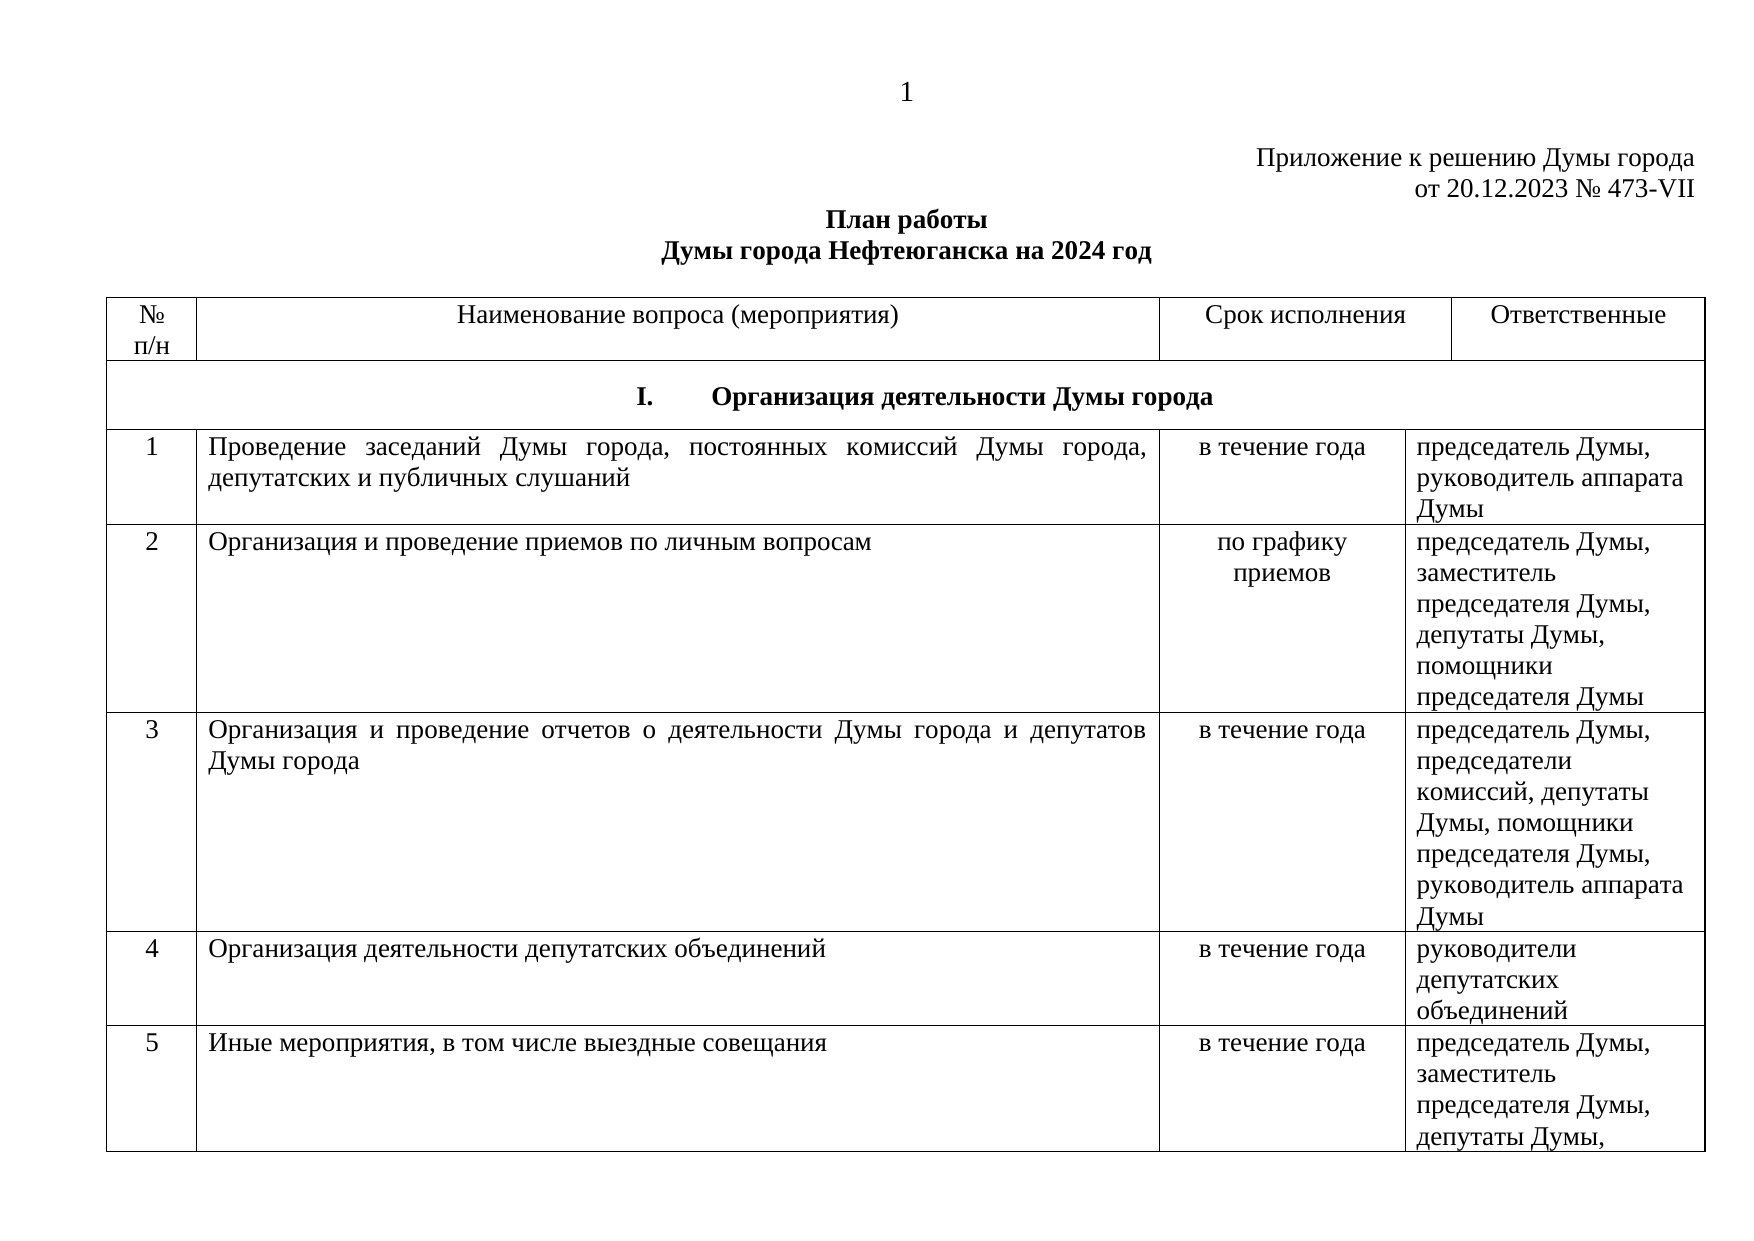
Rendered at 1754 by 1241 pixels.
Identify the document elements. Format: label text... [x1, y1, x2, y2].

table_cell Организация деятельности Думы города [107, 361, 1704, 429]
table_cell Организация и проведение приемов по личным вопросам [197, 525, 1159, 712]
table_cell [197, 1026, 1159, 1151]
table_cell в течение года [1160, 713, 1405, 931]
table_cell Организация деятельности депутатских объединений [197, 932, 1159, 1025]
text План работы [118, 203, 1695, 234]
table_header Срок исполнения [1160, 298, 1451, 360]
table_cell 5 [107, 1026, 196, 1151]
table_cell в течение года [1160, 932, 1405, 1025]
table_cell председатель Думы, заместитель председателя Думы, депутаты Думы, помощники председателя Думы [1406, 525, 1704, 712]
table_cell 1 [107, 430, 196, 524]
table_cell председатель Думы, председатели комиссий, депутаты Думы, помощники председателя Думы, руководитель аппарата Думы [1406, 713, 1704, 931]
text от 20.12.2023 № 473-VII [118, 172, 1695, 203]
text Приложение к решению Думы города [118, 141, 1695, 172]
table_header Ответственные [1452, 298, 1704, 360]
table_cell в течение года [1160, 430, 1405, 524]
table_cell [1406, 1026, 1704, 1151]
table_cell 4 [107, 932, 196, 1025]
table_cell председатель Думы, руководитель аппарата Думы [1406, 430, 1704, 524]
table_cell по графику приемов [1160, 525, 1405, 712]
table_cell руководители депутатских объединений [1406, 932, 1704, 1025]
table_cell в течение года [1160, 1026, 1405, 1151]
table_header № п/н [107, 298, 196, 360]
table_cell Организация и проведение отчетов о деятельности Думы города и депутатов Думы города [197, 713, 1159, 931]
table_cell 3 [107, 713, 196, 931]
table_header Наименование вопроса (мероприятия) [197, 298, 1159, 360]
table_cell 2 [107, 525, 196, 712]
text Думы города Нефтеюганска на 2024 год [118, 234, 1695, 266]
table_cell Проведение заседаний Думы города, постоянных комиссий Думы города, депутатских и публичных слушаний [197, 430, 1159, 524]
